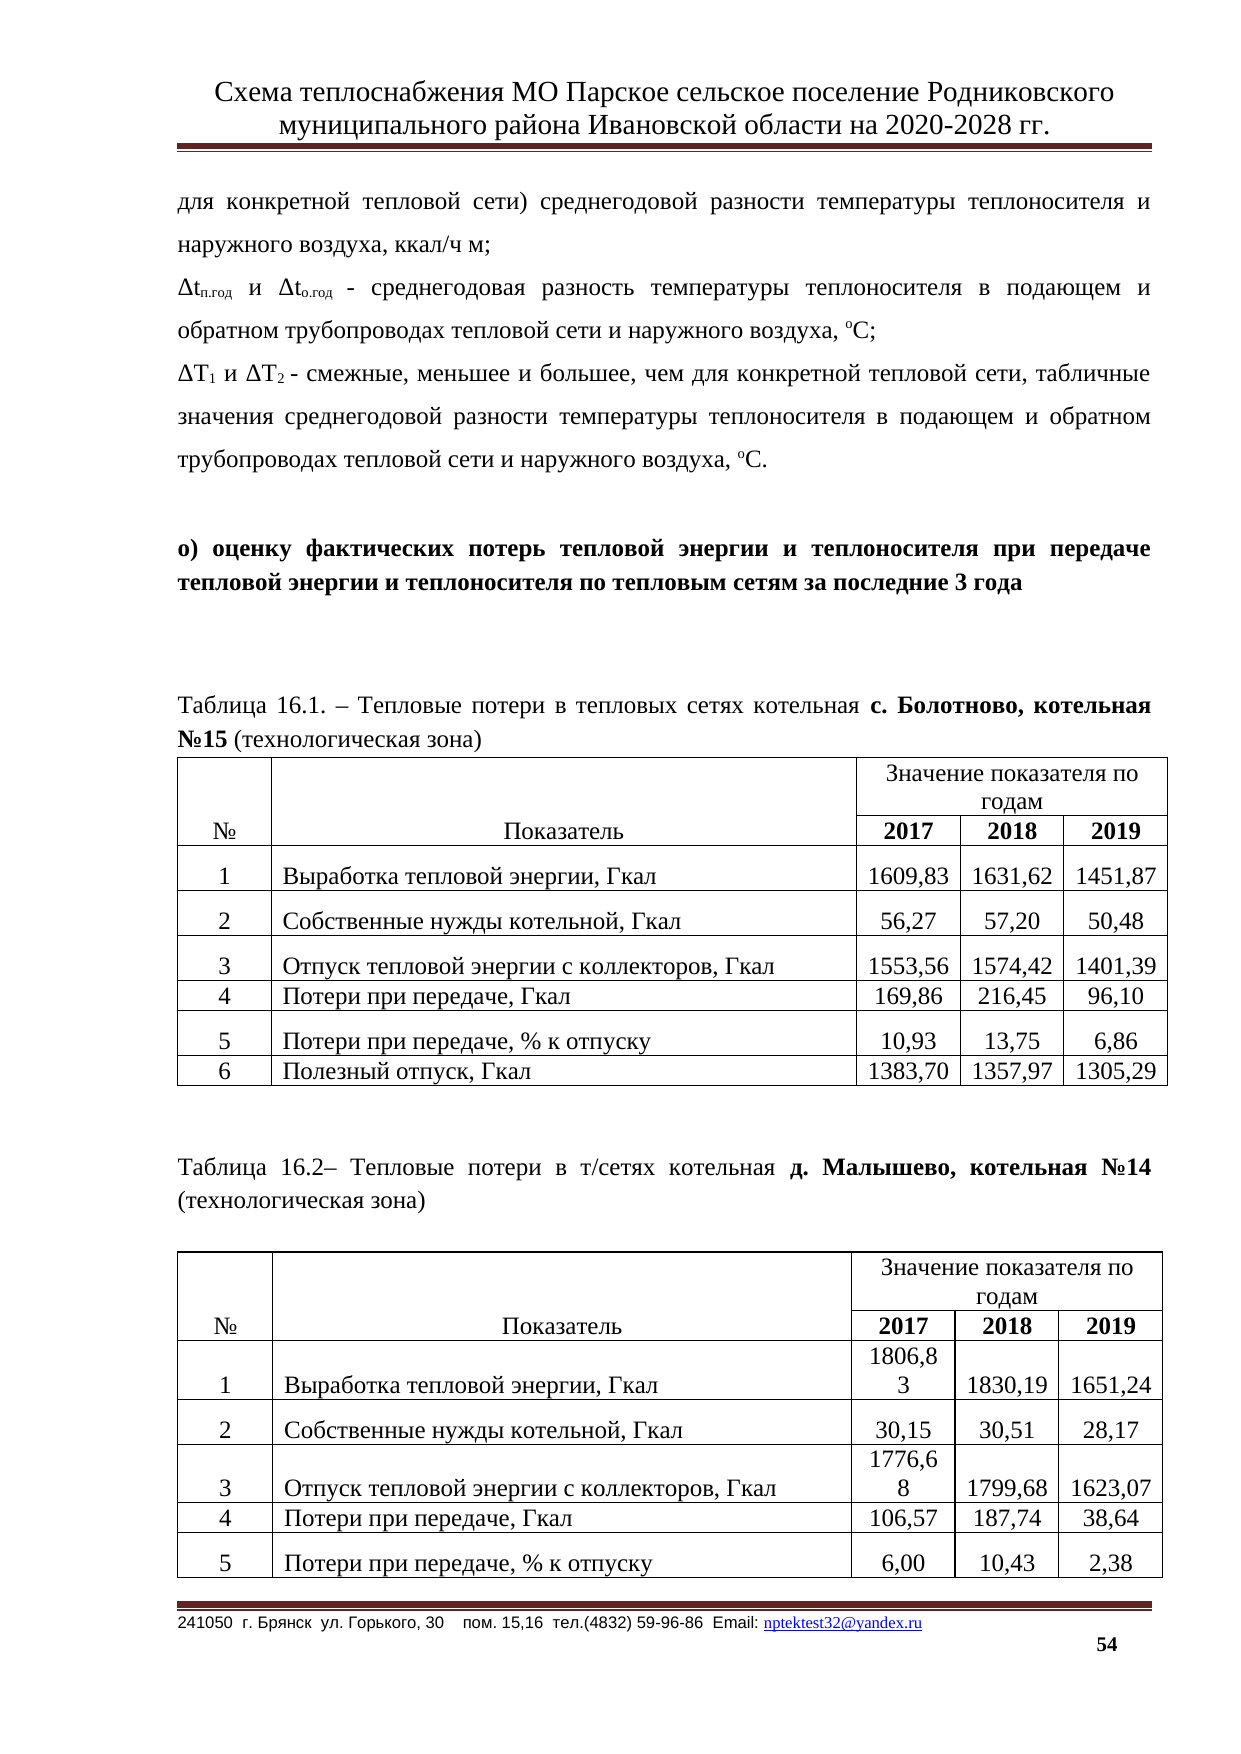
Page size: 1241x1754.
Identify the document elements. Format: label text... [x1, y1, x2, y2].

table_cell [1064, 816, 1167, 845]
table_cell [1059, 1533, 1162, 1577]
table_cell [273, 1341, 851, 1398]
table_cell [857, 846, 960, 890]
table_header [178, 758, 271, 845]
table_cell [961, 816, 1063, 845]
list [177, 186, 1152, 258]
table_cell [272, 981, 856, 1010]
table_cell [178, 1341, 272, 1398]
text Таблица 16.1. – Тепловые потери в тепловых сетях котельная с. Болотново, котельная №15 (технологическая зона) [177, 691, 1152, 752]
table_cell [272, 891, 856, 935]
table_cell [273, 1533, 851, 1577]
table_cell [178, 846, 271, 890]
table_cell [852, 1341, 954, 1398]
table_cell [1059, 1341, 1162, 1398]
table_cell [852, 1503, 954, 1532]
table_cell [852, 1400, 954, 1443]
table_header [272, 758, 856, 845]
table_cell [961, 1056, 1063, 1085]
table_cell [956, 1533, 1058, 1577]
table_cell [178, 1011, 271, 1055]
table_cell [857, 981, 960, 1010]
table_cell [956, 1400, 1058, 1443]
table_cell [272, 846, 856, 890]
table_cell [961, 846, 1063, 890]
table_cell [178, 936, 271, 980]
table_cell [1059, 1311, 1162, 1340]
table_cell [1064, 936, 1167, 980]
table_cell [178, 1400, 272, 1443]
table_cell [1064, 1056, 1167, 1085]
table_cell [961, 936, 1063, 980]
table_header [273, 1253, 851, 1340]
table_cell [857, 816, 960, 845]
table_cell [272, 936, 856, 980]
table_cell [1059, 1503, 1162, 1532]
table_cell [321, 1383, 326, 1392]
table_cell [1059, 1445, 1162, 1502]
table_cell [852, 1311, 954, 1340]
subtitle о) оценку фактических потерь тепловой энергии и теплоносителя при передаче тепловой энергии и теплоносителя по тепловым сетям за последние 3 года [177, 533, 1152, 595]
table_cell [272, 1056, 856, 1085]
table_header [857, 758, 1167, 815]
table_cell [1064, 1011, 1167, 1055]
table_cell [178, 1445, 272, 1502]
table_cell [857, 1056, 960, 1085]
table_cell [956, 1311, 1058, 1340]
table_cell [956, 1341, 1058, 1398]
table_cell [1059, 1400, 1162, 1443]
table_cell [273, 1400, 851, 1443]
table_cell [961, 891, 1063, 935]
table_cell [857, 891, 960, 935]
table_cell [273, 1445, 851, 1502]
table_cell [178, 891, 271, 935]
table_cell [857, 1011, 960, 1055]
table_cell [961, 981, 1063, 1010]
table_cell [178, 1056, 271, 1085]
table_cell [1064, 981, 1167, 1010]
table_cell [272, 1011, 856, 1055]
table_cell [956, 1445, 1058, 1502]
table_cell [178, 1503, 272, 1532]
list ΔТ1 и ΔТ2 - смежные, меньшее и большее, чем для конкретной тепловой сети, табличные значения среднегодовой разности температуры теплоносителя в подающем и обратном трубопроводах тепловой сети и наружного воздуха, оС. [177, 358, 1152, 473]
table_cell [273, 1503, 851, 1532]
text Таблица 16.2– Тепловые потери в т/сетях котельная д. Малышево, котельная №14 (технологическая зона) [177, 1152, 1152, 1214]
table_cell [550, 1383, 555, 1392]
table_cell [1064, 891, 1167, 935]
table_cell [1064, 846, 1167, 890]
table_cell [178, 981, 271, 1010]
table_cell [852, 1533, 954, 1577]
list Δtп.год и Δtо.год - среднегодовая разность температуры теплоносителя в подающем и обратном трубопроводах тепловой сети и наружного воздуха, оС; [177, 272, 1152, 344]
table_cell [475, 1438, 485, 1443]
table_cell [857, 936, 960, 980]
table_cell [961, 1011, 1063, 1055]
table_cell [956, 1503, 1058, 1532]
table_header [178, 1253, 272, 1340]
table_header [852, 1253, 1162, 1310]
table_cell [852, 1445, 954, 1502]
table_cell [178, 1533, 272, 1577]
